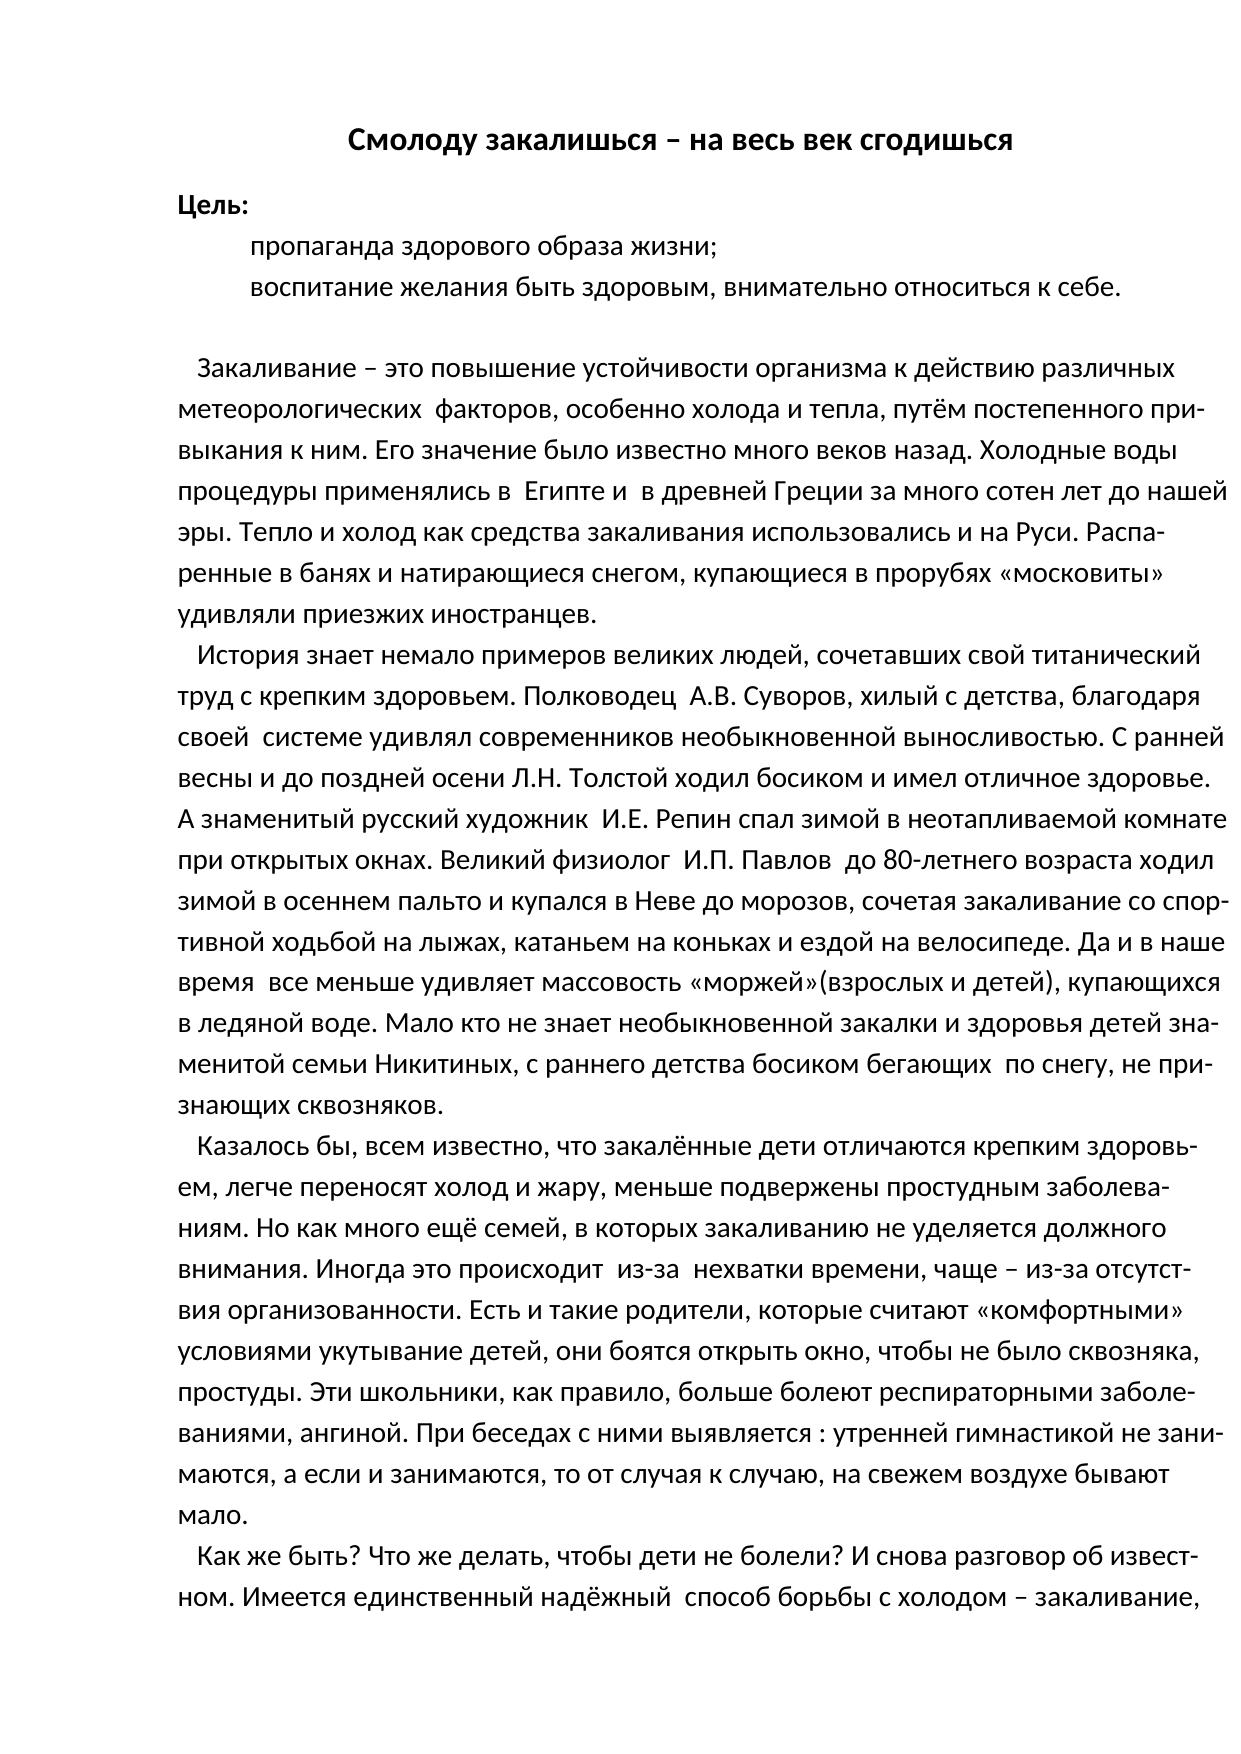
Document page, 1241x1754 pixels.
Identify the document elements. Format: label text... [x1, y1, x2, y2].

text пропаганда здорового образа жизни; [177, 227, 1152, 262]
text знающих сквозняков. [177, 1086, 1240, 1122]
text эры. Тепло и холод как средства закаливания использовались и на Руси. Распа- [177, 513, 1240, 549]
text ниям. Но как много ещё семей, в которых закаливанию не уделяется должного [177, 1209, 1240, 1245]
text тивной ходьбой на лыжах, катаньем на коньках и ездой на велосипеде. Да и в наше [177, 923, 1240, 958]
text зимой в осеннем пальто и купался в Неве до морозов, сочетая закаливание со спор- [177, 882, 1240, 917]
text метеорологических факторов, особенно холода и тепла, путём постепенного при- [177, 390, 1240, 426]
text при открытых окнах. Великий физиолог И.П. Павлов до 80-летнего возраста ходил [177, 841, 1240, 876]
text История знает немало примеров великих людей, сочетавших свой титанический [177, 636, 1240, 672]
text удивляли приезжих иностранцев. [177, 595, 1240, 631]
text Как же быть? Что же делать, чтобы дети не болели? И снова разговор об извест- [177, 1537, 1240, 1572]
text труд с крепким здоровьем. Полководец А.В. Суворов, хилый с детства, благодаря [177, 677, 1240, 713]
text маются, а если и занимаются, то от случая к случаю, на свежем воздухе бывают [177, 1455, 1240, 1490]
text ем, легче переносят холод и жару, меньше подвержены простудным заболева- [177, 1168, 1240, 1204]
text вия организованности. Есть и такие родители, которые считают «комфортными» [177, 1291, 1240, 1327]
text внимания. Иногда это происходит из-за нехватки времени, чаще – из-за отсутст- [177, 1250, 1240, 1286]
text ном. Имеется единственный надёжный способ борьбы с холодом – закаливание, [177, 1578, 1240, 1613]
text весны и до поздней осени Л.Н. Толстой ходил босиком и имел отличное здоровье. [177, 759, 1240, 794]
text процедуры применялись в Египте и в древней Греции за много сотен лет до нашей [177, 472, 1240, 508]
text своей системе удивлял современников необыкновенной выносливостью. С ранней [177, 718, 1240, 753]
text Казалось бы, всем известно, что закалённые дети отличаются крепким здоровь- [177, 1127, 1240, 1163]
text Цель: [177, 186, 1152, 221]
text ваниями, ангиной. При беседах с ними выявляется : утренней гимнастикой не зани- [177, 1414, 1240, 1449]
text менитой семьи Никитиных, с раннего детства босиком бегающих по снегу, не при- [177, 1045, 1240, 1081]
text простуды. Эти школьники, как правило, больше болеют респираторными заболе- [177, 1373, 1240, 1408]
text в ледяной воде. Мало кто не знает необыкновенной закалки и здоровья детей зна- [177, 1004, 1240, 1040]
text ренные в банях и натирающиеся снегом, купающиеся в прорубях «московиты» [177, 554, 1240, 590]
text Закаливание – это повышение устойчивости организма к действию различных [177, 349, 1240, 385]
text А знаменитый русский художник И.Е. Репин спал зимой в неотапливаемой комнате [177, 800, 1240, 835]
text воспитание желания быть здоровым, внимательно относиться к себе. [177, 268, 1152, 303]
text время все меньше удивляет массовость «моржей»(взрослых и детей), купающихся [177, 963, 1240, 999]
text Смолоду закалишься – на весь век сгодишься [177, 118, 1152, 159]
text выкания к ним. Его значение было известно много веков назад. Холодные воды [177, 431, 1240, 467]
text условиями укутывание детей, они боятся открыть окно, чтобы не было сквозняка, [177, 1332, 1240, 1368]
text мало. [177, 1496, 1240, 1531]
